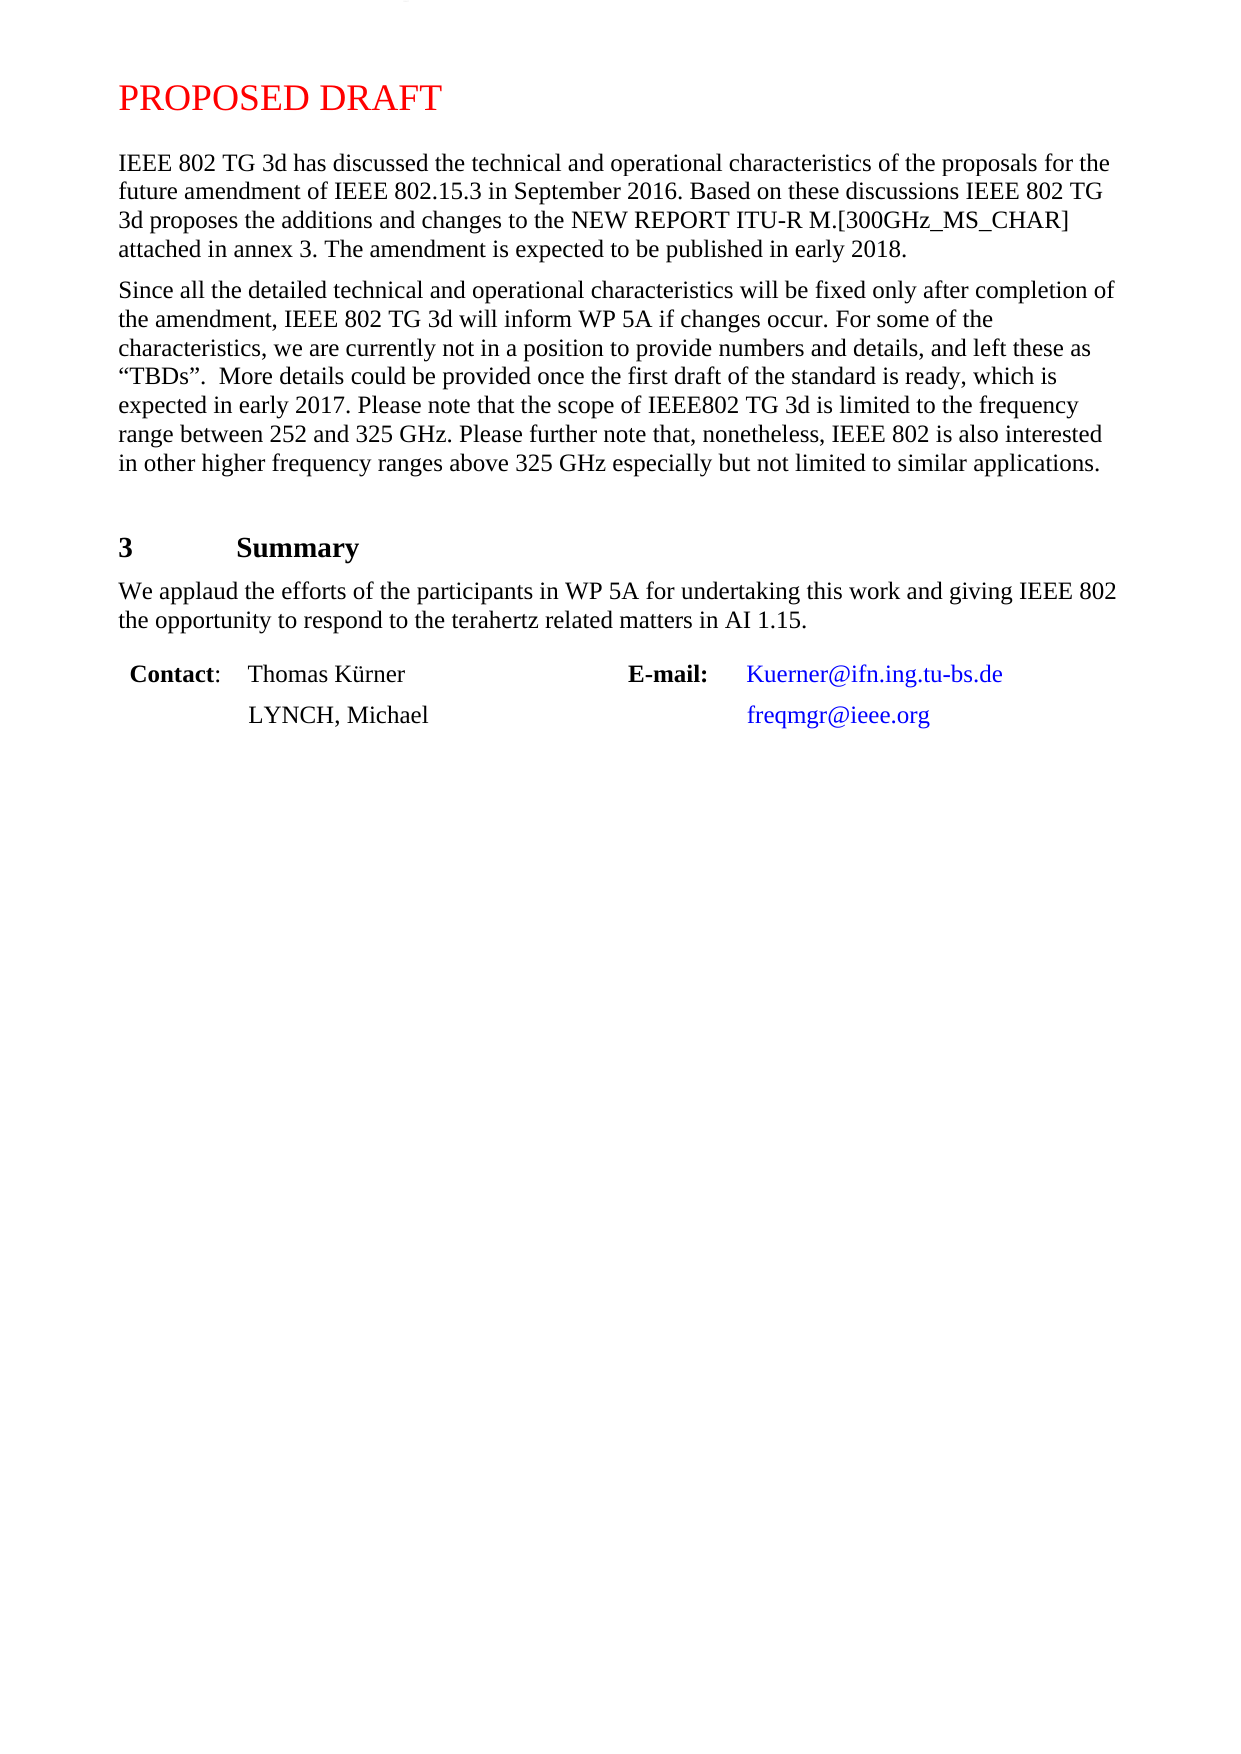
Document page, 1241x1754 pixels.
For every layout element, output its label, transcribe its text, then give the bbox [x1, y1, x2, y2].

table_header E-mail: Kuerner@ifn.ing.tu-bs.de freqmgr@ieee.org [617, 646, 1116, 1090]
text IEEE 802 TG 3d has discussed the technical and operational characteristics of the proposals for the future amendment of IEEE 802.15.3 in September 2016. Based on these discussions IEEE 802 TG 3d proposes the additions and changes to the NEW REPORT ITU-R M.[300GHz_MS_CHAR] attached in annex 3. The amendment is expected to be published in early 2018. [571, 148, 1122, 263]
text Since all the detailed technical and operational characteristics will be fixed only after completion of the amendment, IEEE 802 TG 3d will inform WP 5A if changes occur. For some of the characteristics, we are currently not in a position to provide numbers and details, and left these as “TBDs”. More details could be provided once the first draft of the standard is ready, which is expected in early 2017. Please note that the scope of IEEE802 TG 3d is limited to the frequency range between 252 and 325 GHz. Please further note that, nonetheless, IEEE 802 is also interested in other higher frequency ranges above 325 GHz especially but not limited to similar applications. [118, 275, 1122, 476]
table_header Contact: Thomas Kürner LYNCH, Michael [118, 646, 617, 1090]
text 3 Summary [118, 530, 1122, 564]
text We applaud the efforts of the participants in WP 5A for undertaking this work and giving IEEE 802 the opportunity to respond to the terahertz related matters in AI 1.15. [118, 576, 1122, 634]
